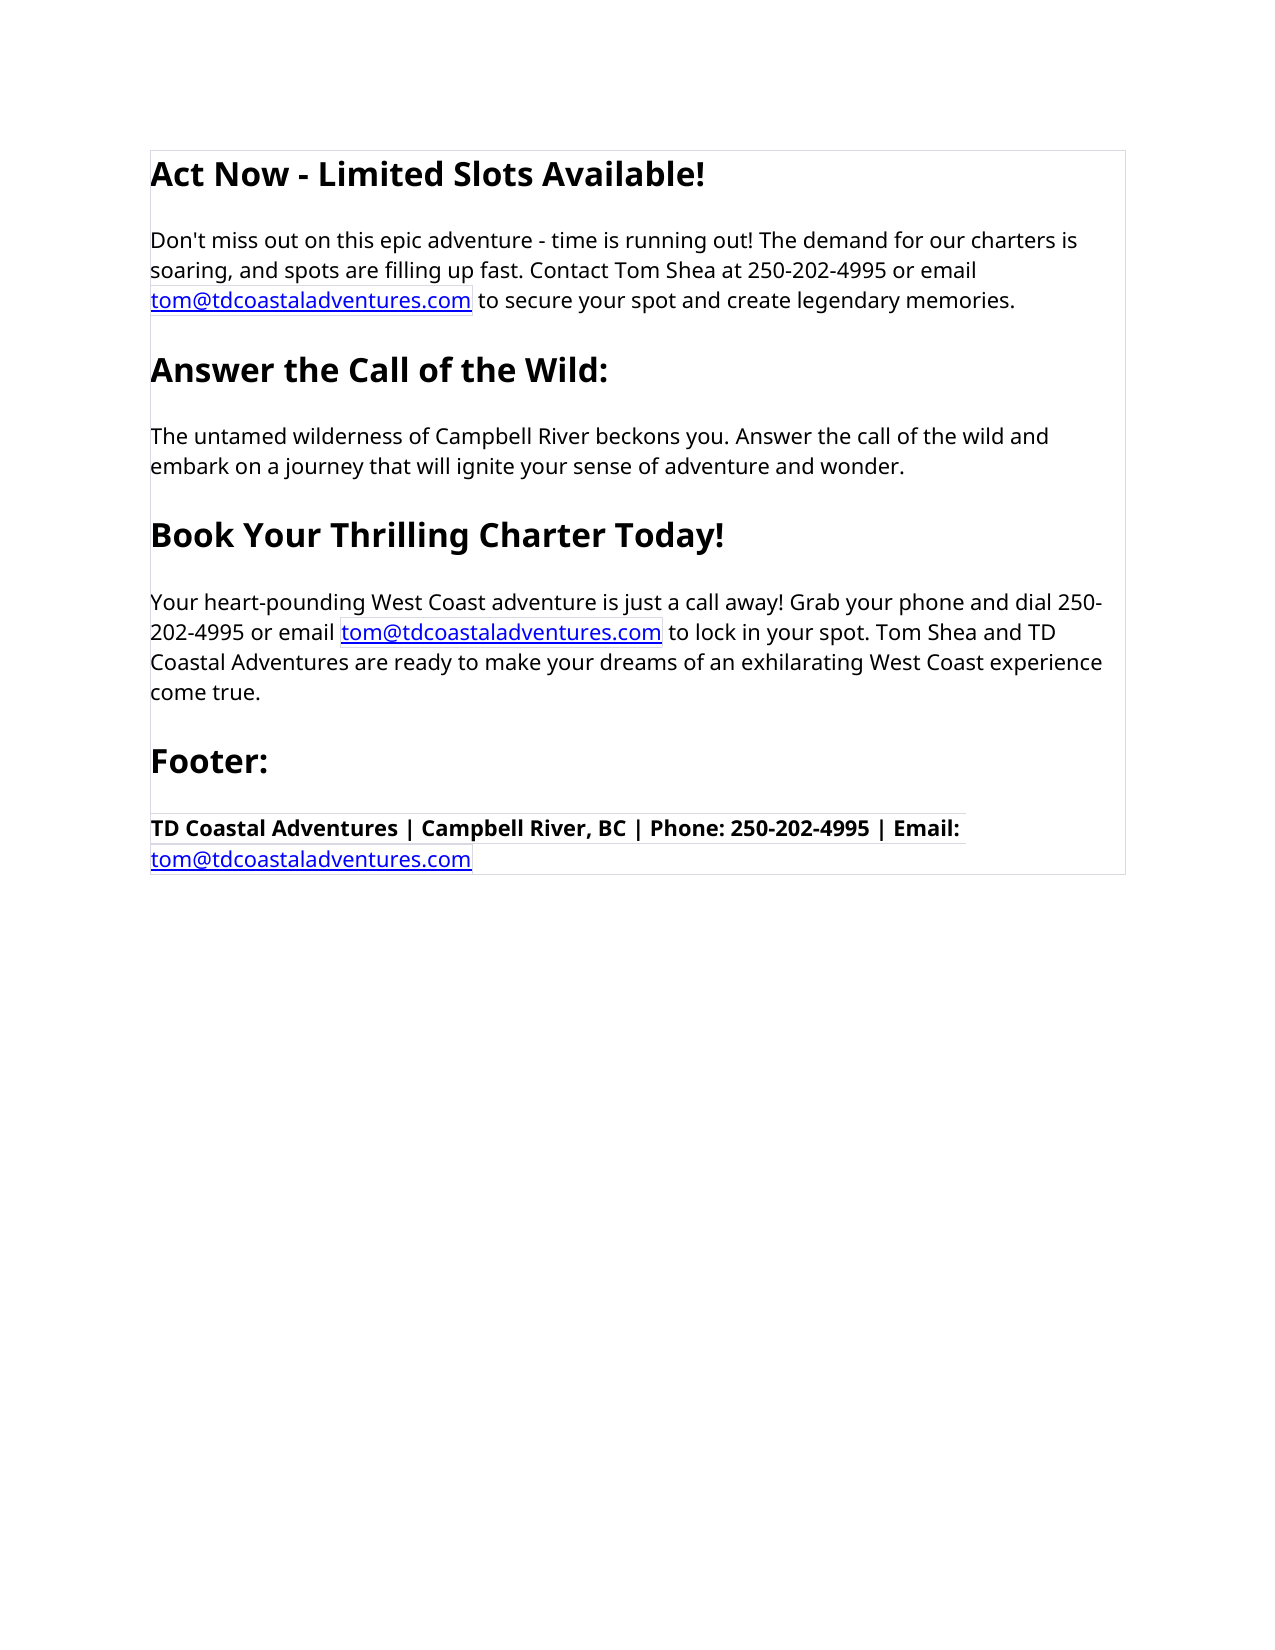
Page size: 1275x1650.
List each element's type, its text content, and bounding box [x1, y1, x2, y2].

text Your heart-pounding West Coast adventure is just a call away! Grab your phone and dial 250-202-4995 or email tom@tdcoastaladventures.com to lock in your spot. Tom Shea and TD Coastal Adventures are ready to make your dreams of an exhilarating West Coast experience come true. [151, 586, 1125, 707]
text TD Coastal Adventures | Campbell River, BC | Phone: 250-202-4995 | Email: tom@tdcoastaladventures.com [151, 812, 1125, 874]
text Footer: [151, 738, 1125, 784]
text The untamed wilderness of Campbell River beckons you. Answer the call of the wild and embark on a journey that will ignite your sense of adventure and wonder. [151, 421, 1125, 481]
text Don't miss out on this epic adventure - time is running out! The demand for our charters is soaring, and spots are filling up fast. Contact Tom Shea at 250-202-4995 or email tom@tdcoastaladventures.com to secure your spot and create legendary memories. [151, 224, 1125, 316]
text Act Now - Limited Slots Available! [151, 151, 1125, 196]
text Book Your Thrilling Charter Today! [151, 512, 1125, 558]
text Answer the Call of the Wild: [151, 346, 1125, 392]
